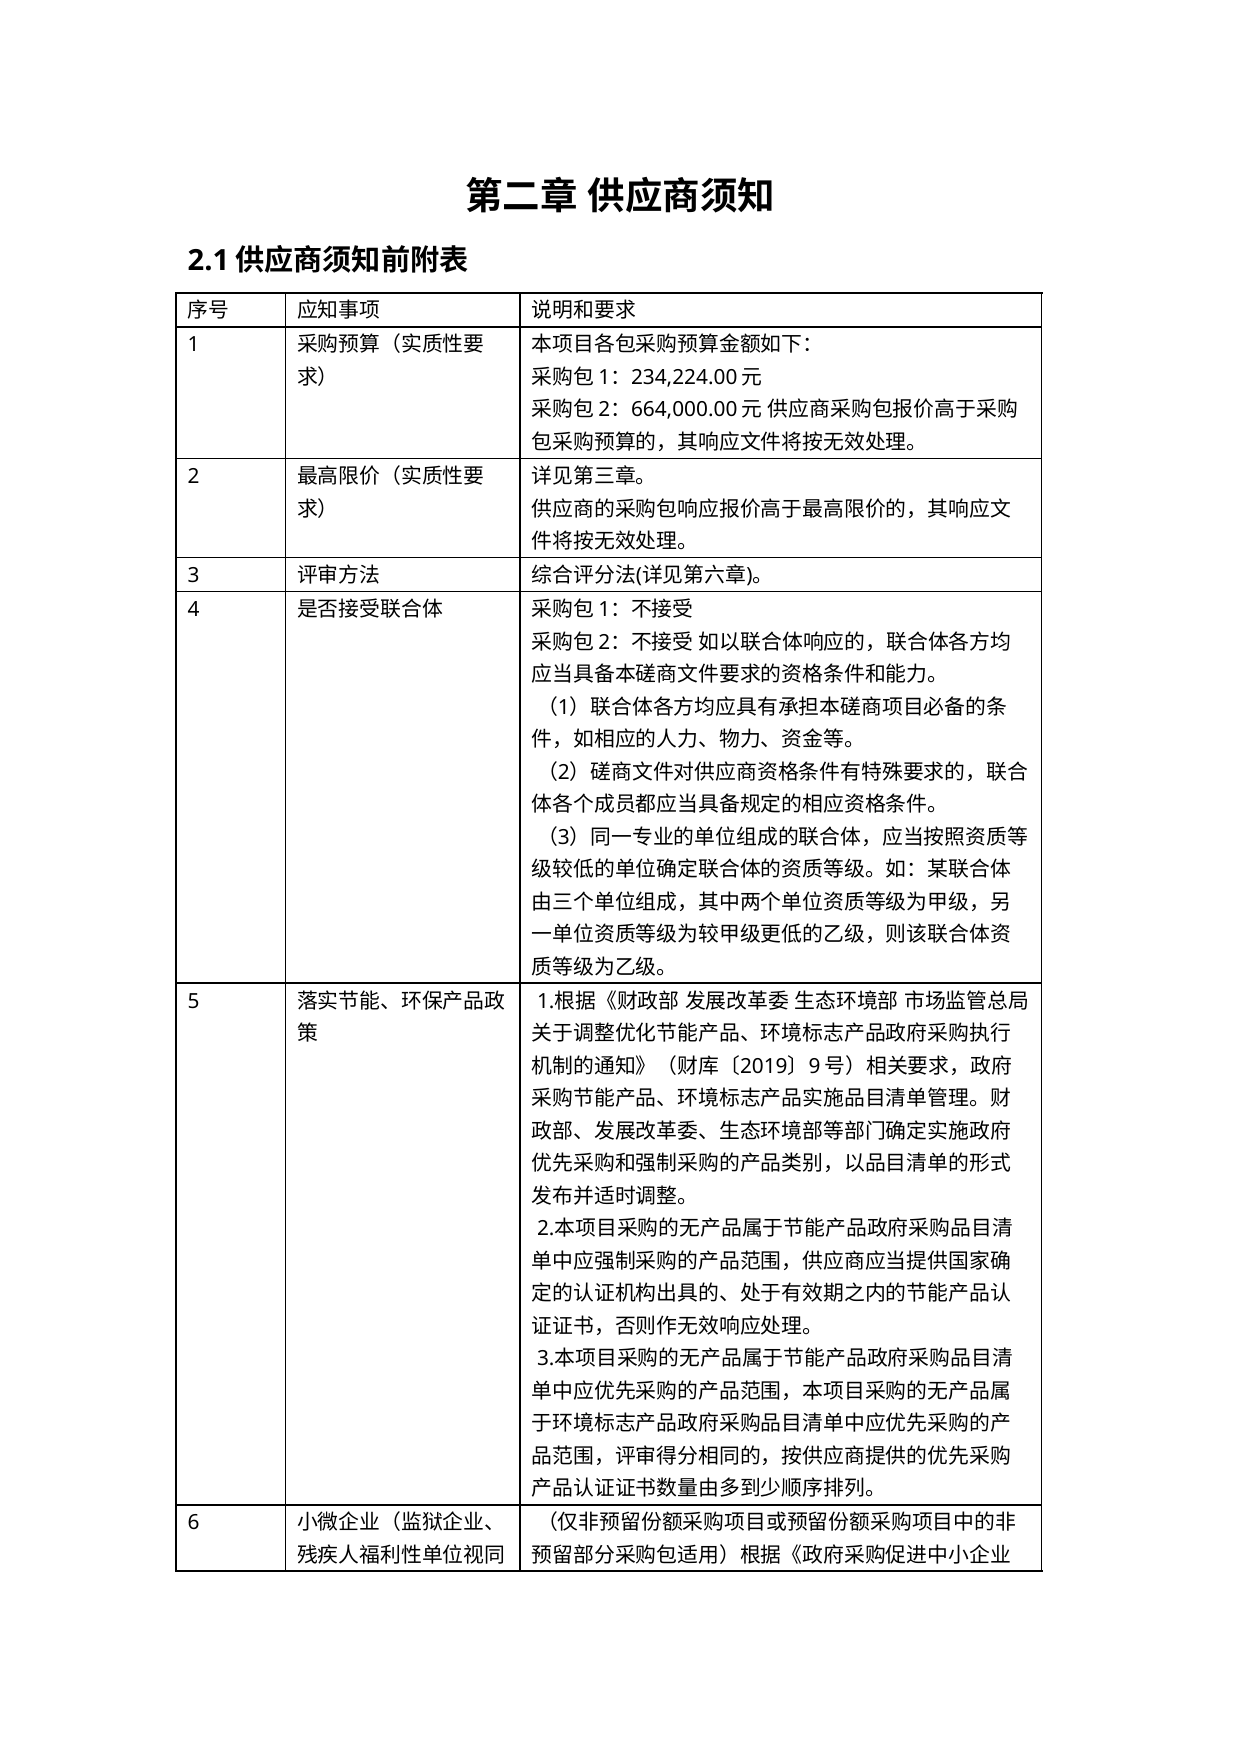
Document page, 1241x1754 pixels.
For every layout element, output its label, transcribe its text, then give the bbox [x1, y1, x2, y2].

table_header 应知事项 [286, 294, 519, 326]
table_cell 评审方法 [286, 558, 519, 591]
table_cell 2 [177, 459, 285, 557]
table_cell 最高限价（实质性要求） [286, 459, 519, 557]
table_header 序号 [177, 294, 285, 326]
table_cell 1.根据《财政部 发展改革委 生态环境部 市场监管总局关于调整优化节能产品、环境标志产品政府采购执行机制的通知》（财库〔2019〕9号）相关要求，政府采购节能产品、环境标志产品实施品目清单管理。财政部、发展改革委、生态环境部等部门确定实施政府优先采购和强制采购的产品类别，以品目清单的形式发布并适时调整。 2.本项目采购的无产品属于节能产品政府采购品目清单中应强制采购的产品范围，供应商应当提供国家确定的认证机构出具的、处于有效期之内的节能产品认证证书，否则作无效响应处理。 3.本项目采购的无产品属于节能产品政府采购品目清单中应优先采购的产品范围，本项目采购的无产品属于环境标志产品政府采购品目清单中应优先采购的产品范围，评审得分相同的，按供应商提供的优先采购产品认证证书数量由多到少顺序排列。 [521, 984, 1041, 1504]
table_cell 采购预算（实质性要求） [286, 328, 519, 458]
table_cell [286, 1506, 519, 1570]
table_cell 3 [177, 558, 285, 591]
text 2.1供应商须知前附表 [187, 227, 1053, 292]
table_cell 5 [177, 984, 285, 1504]
table_cell 是否接受联合体 [286, 592, 519, 982]
table_cell 4 [177, 592, 285, 982]
table_cell 落实节能、环保产品政策 [286, 984, 519, 1504]
text 第二章 供应商须知 [187, 162, 1053, 227]
table_cell 1 [177, 328, 285, 458]
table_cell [521, 1506, 1041, 1570]
table_cell 详见第三章。 供应商的采购包响应报价高于最高限价的，其响应文件将按无效处理。 [521, 459, 1041, 557]
table_cell 采购包1：不接受 采购包2：不接受 如以联合体响应的，联合体各方均应当具备本磋商文件要求的资格条件和能力。 （1）联合体各方均应具有承担本磋商项目必备的条件，如相应的人力、物力、资金等。 （2）磋商文件对供应商资格条件有特殊要求的，联合体各个成员都应当具备规定的相应资格条件。 （3）同一专业的单位组成的联合体，应当按照资质等级较低的单位确定联合体的资质等级。如：某联合体由三个单位组成，其中两个单位资质等级为甲级，另一单位资质等级为较甲级更低的乙级，则该联合体资质等级为乙级。 [521, 592, 1041, 982]
table_header 说明和要求 [521, 294, 1041, 326]
table_cell 6 [177, 1506, 285, 1570]
table_cell 综合评分法(详见第六章)。 [521, 558, 1041, 591]
table_cell 本项目各包采购预算金额如下： 采购包1：234,224.00元 采购包2：664,000.00元 供应商采购包报价高于采购包采购预算的，其响应文件将按无效处理。 [521, 328, 1041, 458]
